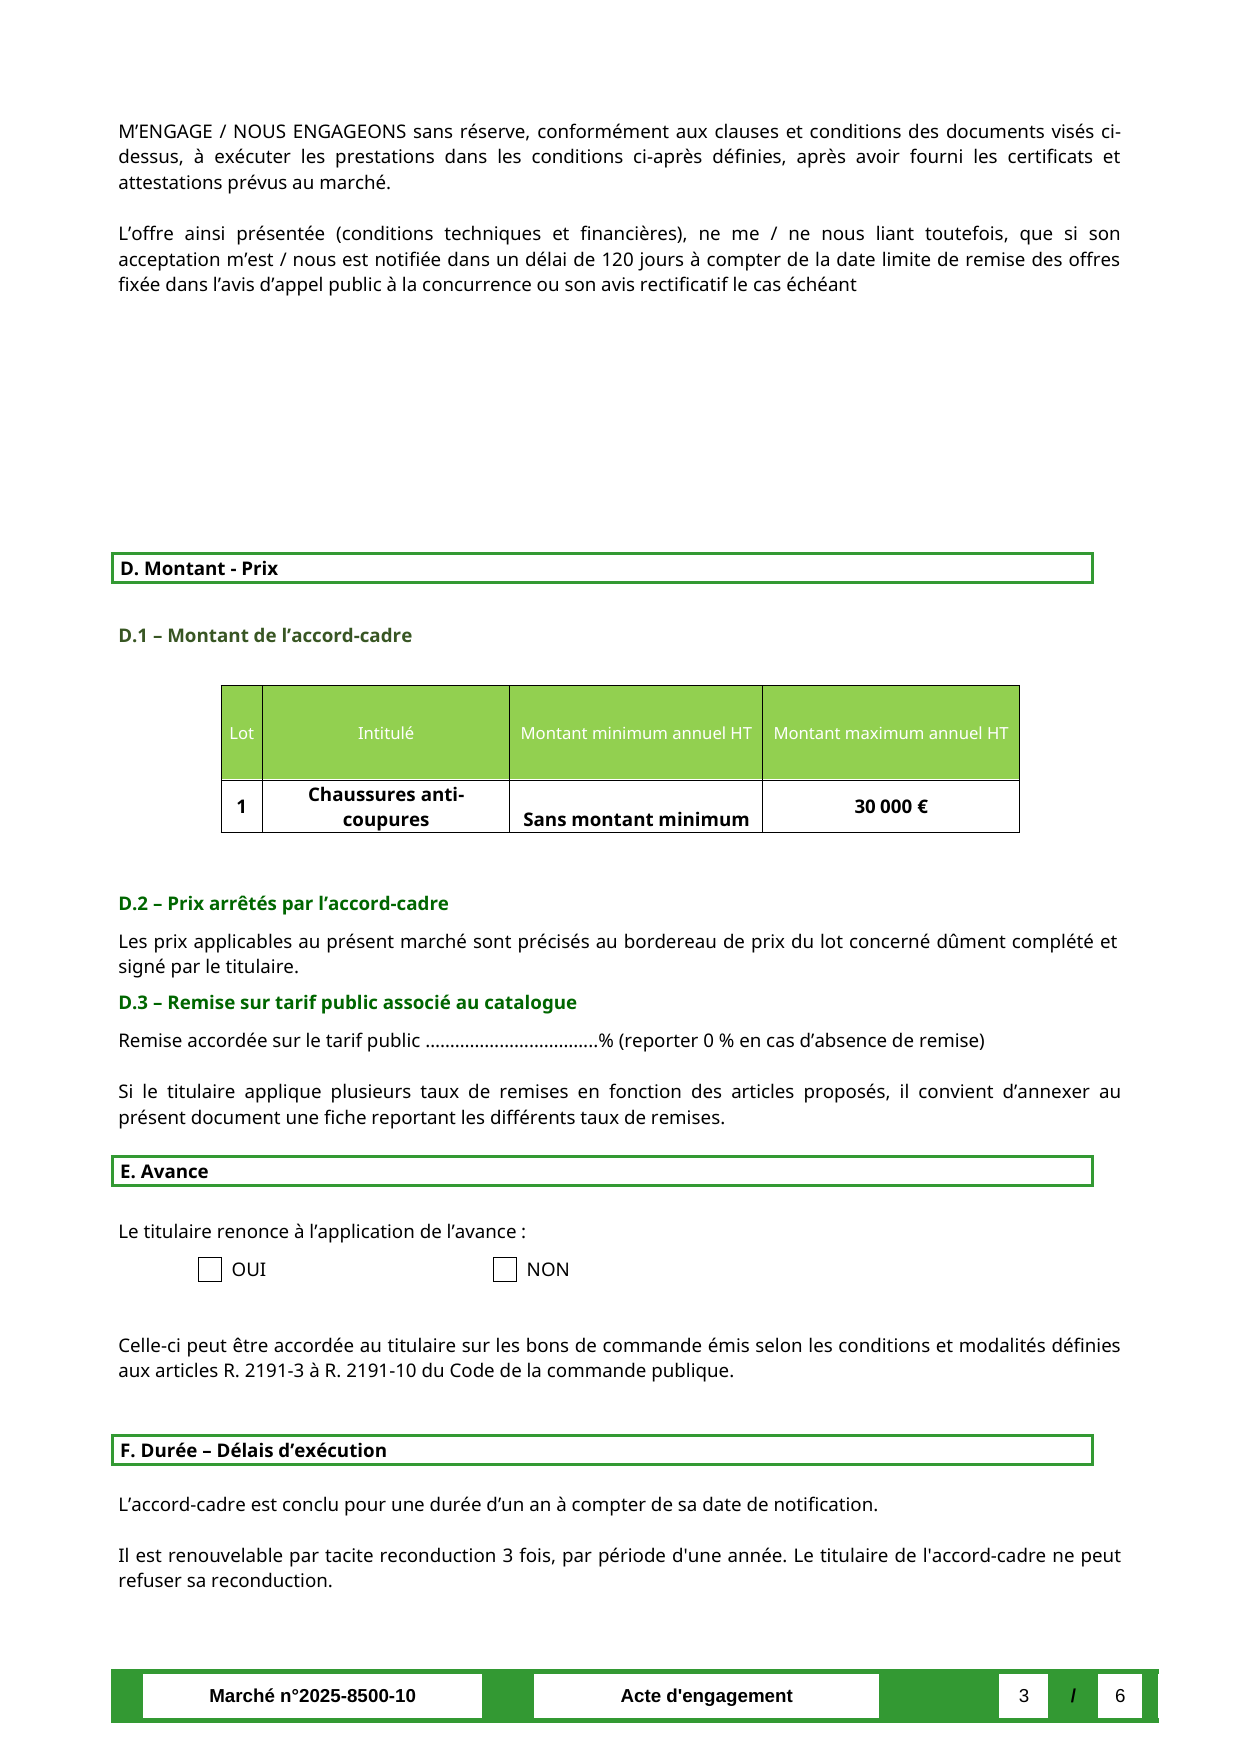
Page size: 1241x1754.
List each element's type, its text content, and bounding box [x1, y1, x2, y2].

table_cell 1 [222, 781, 262, 832]
text L’offre ainsi présentée (conditions techniques et financières), ne me / ne nous liant toutefois, que si son acceptation m’est / nous est notifiée dans un délai de 120 jours à compter de la date limite de remise des offres fixée dans l’avis d’appel public à la concurrence ou son avis rectificatif le cas échéant [118, 220, 1122, 297]
table_header F. Durée – Délais d’exécution [114, 1437, 1091, 1462]
text M’ENGAGE / NOUS ENGAGEONS sans réserve, conformément aux clauses et conditions des documents visés ci-dessus, à exécuter les prestations dans les conditions ci-après définies, après avoir fourni les certificats et attestations prévus au marché. [118, 118, 1122, 195]
text Celle-ci peut être accordée au titulaire sur les bons de commande émis selon les conditions et modalités définies aux articles R. 2191-3 à R. 2191-10 du Code de la commande publique. [118, 1332, 1122, 1383]
text Remise accordée sur le tarif public ……………………………..% (reporter 0 % en cas d’absence de remise) [118, 1027, 1122, 1053]
text D.1 – Montant de l’accord-cadre [118, 622, 1122, 647]
table_cell 30 000 € [763, 781, 1019, 832]
table_header Montant minimum annuel HT [510, 686, 762, 779]
text Le titulaire renonce à l’application de l’avance : [118, 1218, 1122, 1244]
table_header D. Montant - Prix [114, 555, 1091, 581]
table_header Intitulé [263, 686, 509, 779]
text D.3 – Remise sur tarif public associé au catalogue [118, 989, 1122, 1015]
table_header E. Avance [114, 1158, 1091, 1184]
text OUI NON [118, 1256, 1122, 1282]
text L’accord-cadre est conclu pour une durée d’un an à compter de sa date de notification. [118, 1491, 1122, 1517]
text Il est renouvelable par tacite reconduction 3 fois, par période d'une année. Le titulaire de l'accord-cadre ne peut refuser sa reconduction. [118, 1542, 1122, 1593]
text D.2 – Prix arrêtés par l’accord-cadre [118, 890, 1122, 916]
text Si le titulaire applique plusieurs taux de remises en fonction des articles proposés, il convient d’annexer au présent document une fiche reportant les différents taux de remises. [118, 1078, 1122, 1129]
table_header Montant maximum annuel HT [763, 686, 1019, 779]
table_cell Chaussures anti-coupures [263, 781, 509, 832]
table_cell Sans montant minimum [510, 781, 762, 832]
text Les prix applicables au présent marché sont précisés au bordereau de prix du lot concerné dûment complété et signé par le titulaire. [118, 928, 1118, 979]
table_header Lot [222, 686, 262, 779]
